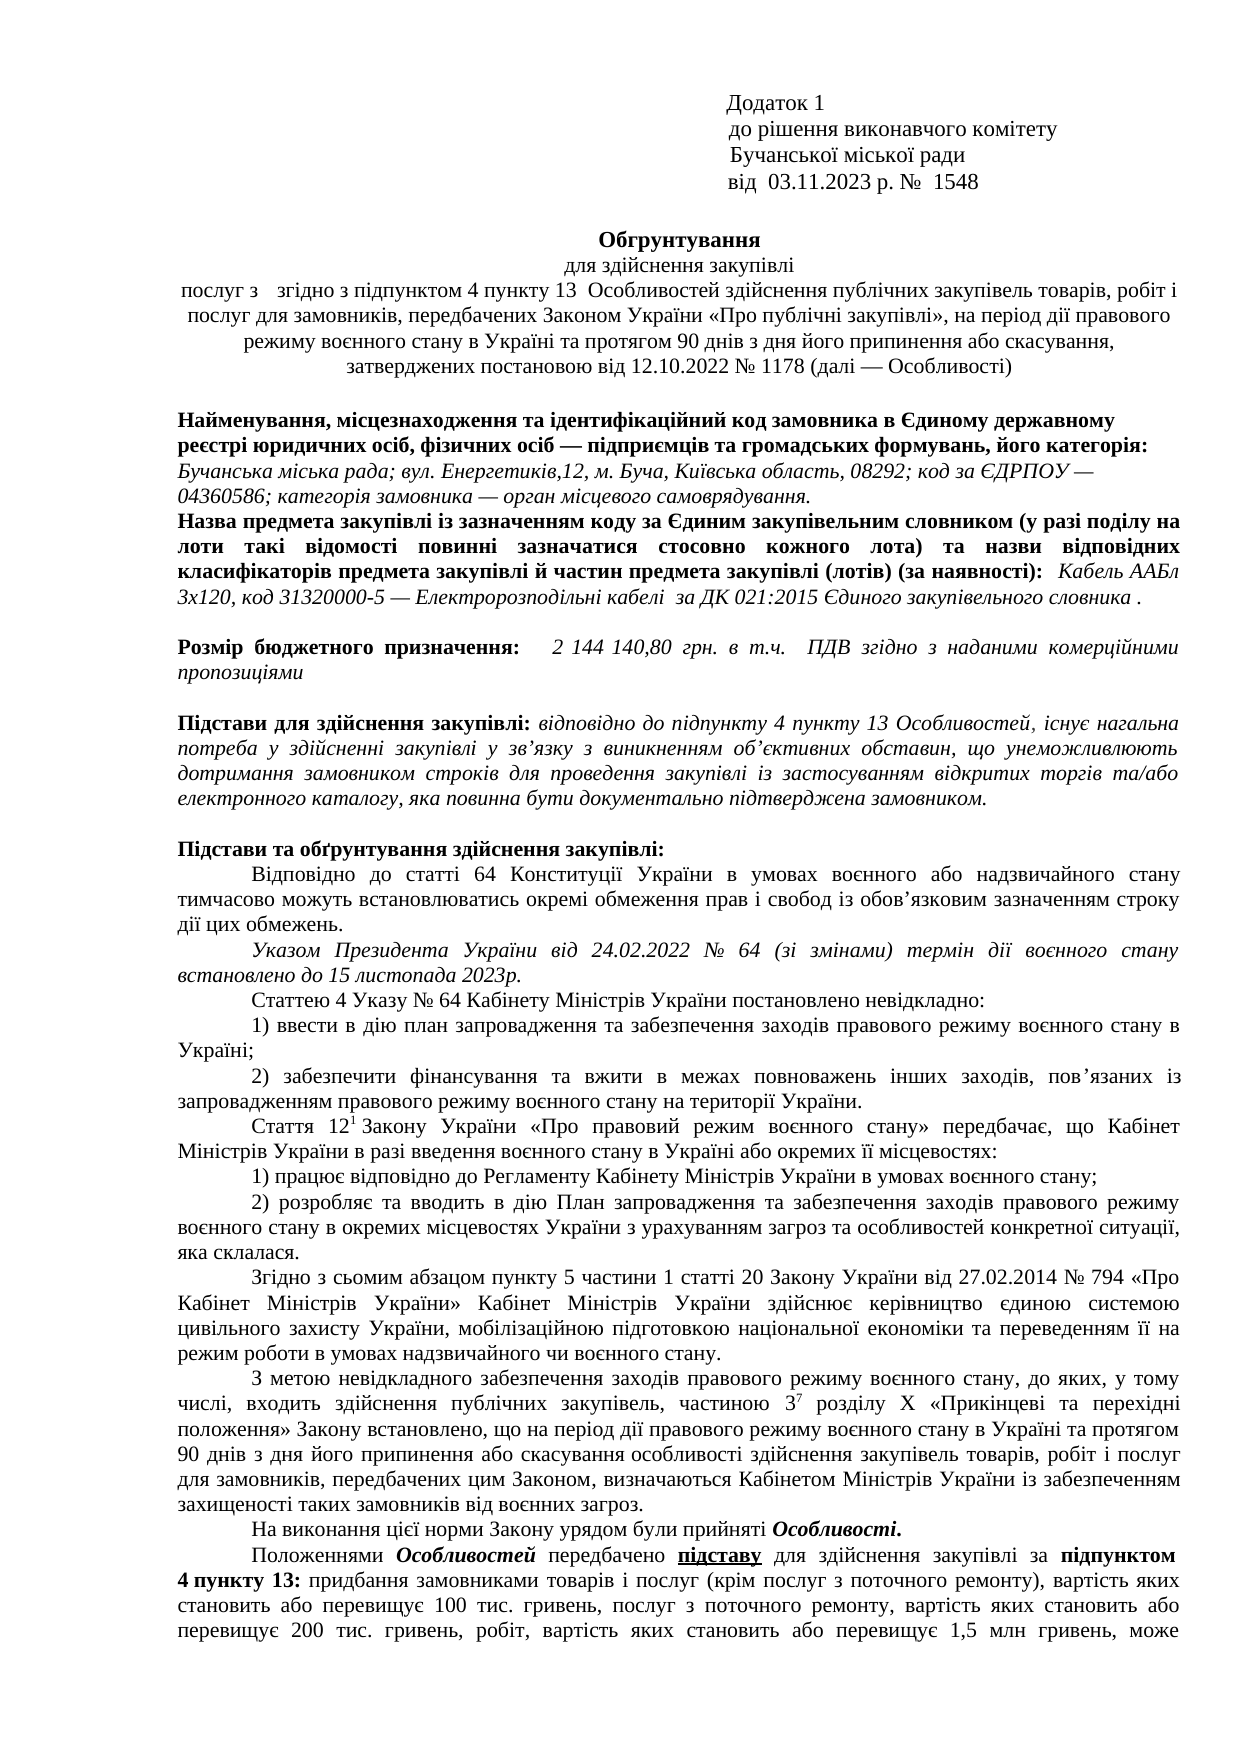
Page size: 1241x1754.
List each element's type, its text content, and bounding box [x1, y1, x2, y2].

text Статтею 4 Указу № 64 Кабінету Міністрів України постановлено невідкладно: [177, 987, 1181, 1012]
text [177, 1542, 1181, 1642]
text послуг з згідно з підпунктом 4 пункту 13 Особливостей здійснення публічних закупівель товарів, робіт і послуг для замовників, передбачених Законом України «Про публічні закупівлі», на період дії правового режиму воєнного стану в Україні та протягом 90 днів з дня його припинення або скасування, затверджених постановою від 12.10.2022 № 1178 (далі — Особливості) [177, 277, 1181, 378]
text Указом Президента України від 24.02.2022 № 64 (зі змінами) термін дії воєнного стану встановлено до 15 листопада 2023р. [177, 937, 1181, 987]
text 1) ввести в дію план запровадження та забезпечення заходів правового режиму воєнного стану в Україні; [177, 1012, 1181, 1063]
text Стаття 121 Закону України «Про правовий режим воєнного стану» передбачає, що Кабінет Міністрів України в разі введення воєнного стану в Україні або окремих її місцевостях: [177, 1113, 1181, 1163]
text 2) забезпечити фінансування та вжити в межах повноважень інших заходів, пов’язаних із запровадженням правового режиму воєнного стану на території України. [177, 1063, 1181, 1113]
text З метою невідкладного забезпечення заходів правового режиму воєнного стану, до яких, у тому числі, входить здійснення публічних закупівель, частиною 37 розділу Х «Прикінцеві та перехідні положення» Закону встановлено, що на період дії правового режиму воєнного стану в Україні та протягом 90 днів з дня його припинення або скасування особливості здійснення закупівель товарів, робіт і послуг для замовників, передбачених цим Законом, визначаються Кабінетом Міністрів України із забезпеченням захищеності таких замовників від воєнних загроз. [177, 1365, 1181, 1516]
text Обгрунтування [177, 226, 1181, 252]
text Бучанської міської ради [177, 141, 1181, 168]
text 2) розробляє та вводить в дію План запровадження та забезпечення заходів правового режиму воєнного стану в окремих місцевостях України з урахуванням загроз та особливостей конкретної ситуації, яка склалася. [177, 1189, 1181, 1264]
text Підстави для здійснення закупівлі: відповідно до підпункту 4 пункту 13 Особливостей, існує нагальна потреба у здійсненні закупівлі у зв’язку з виникненням об’єктивних обставин, що унеможливлюють дотримання замовником строків для проведення закупівлі із застосуванням відкритих торгів та/або електронного каталогу, яка повинна бути документально підтверджена замовником. [177, 710, 1181, 811]
text Найменування, місцезнаходження та ідентифікаційний код замовника в Єдиному державному реєстрі юридичних осіб, фізичних осіб — підприємців та громадських формувань, його категорія: Бучанська міська рада; вул. Енергетиків,12, м. Буча, Київська область, 08292; код за ЄДРПОУ — 04360586; категорія замовника — орган місцевого самоврядування. [177, 407, 1181, 508]
text Підстави та обґрунтування здійснення закупівлі: [177, 836, 1181, 861]
text Розмір бюджетного призначення: 2 144 140,80 грн. в т.ч. ПДВ згідно з наданими комерційними пропозиціями [177, 634, 1181, 684]
text Відповідно до статті 64 Конституції України в умовах воєнного або надзвичайного стану тимчасово можуть встановлюватись окремі обмеження прав і свобод із обов’язковим зазначенням строку дії цих обмежень. [177, 861, 1181, 937]
text Додаток 1 [177, 89, 1181, 115]
text На виконання цієї норми Закону урядом були прийняті Особливості. [177, 1516, 1181, 1542]
text до рішення виконавчого комітету [177, 115, 1181, 141]
text Згідно з сьомим абзацом пункту 5 частини 1 статті 20 Закону України від 27.02.2014 № 794 «Про Кабінет Міністрів України» Кабінет Міністрів України здійснює керівництво єдиною системою цивільного захисту України, мобілізаційною підготовкою національної економіки та переведенням її на режим роботи в умовах надзвичайного чи воєнного стану. [177, 1264, 1181, 1365]
text Назва предмета закупівлі із зазначенням коду за Єдиним закупівельним словником (у разі поділу на лоти такі відомості повинні зазначатися стосовно кожного лота) та назви відповідних класифікаторів предмета закупівлі й частин предмета закупівлі (лотів) (за наявності): Кабель ААБл 3х120, код 31320000-5 — Електророзподільні кабелі за ДК 021:2015 Єдиного закупівельного словника . [177, 508, 1181, 609]
text 1) працює відповідно до Регламенту Кабінету Міністрів України в умовах воєнного стану; [177, 1163, 1181, 1189]
text від 03.11.2023 р. № 154806 [177, 168, 1181, 194]
text для здійснення закупівлі [177, 252, 1181, 277]
